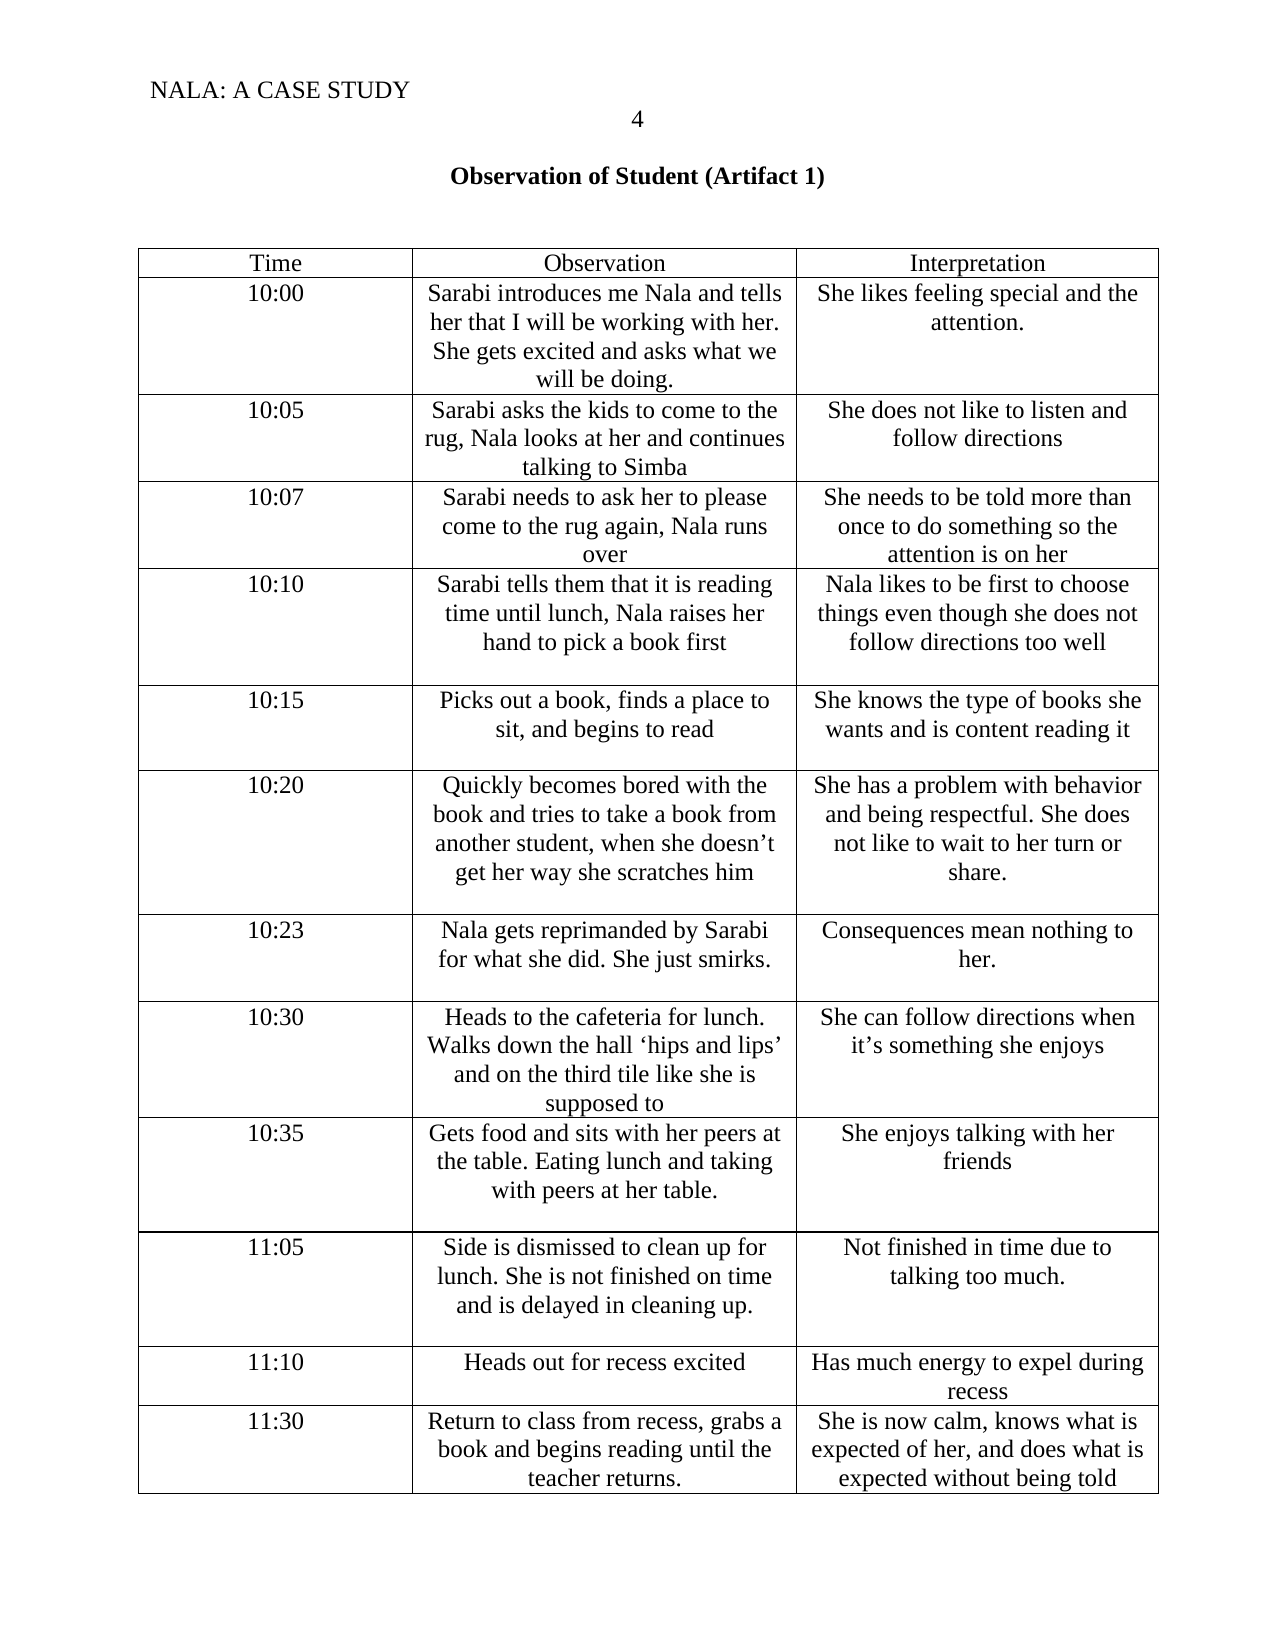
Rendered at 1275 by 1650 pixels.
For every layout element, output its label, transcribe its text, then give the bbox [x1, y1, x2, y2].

table_cell Sarabi needs to ask her to please come to the rug again, Nala runs over [413, 482, 796, 568]
table_cell She does not like to listen and follow directions [797, 395, 1158, 481]
table_cell 10:15 [139, 686, 412, 769]
table_cell She likes feeling special and the attention. [797, 278, 1158, 394]
table_cell Sarabi asks the kids to come to the rug, Nala looks at her and continues talking to Simba [413, 395, 796, 481]
table_cell 10:30 [139, 1002, 412, 1117]
table_cell She knows the type of books she wants and is content reading it [797, 686, 1158, 769]
table_cell 11:05 [139, 1233, 412, 1346]
table_cell 10:35 [139, 1118, 412, 1231]
table_cell She can follow directions when it’s something she enjoys [797, 1002, 1158, 1117]
table_cell She needs to be told more than once to do something so the attention is on her [797, 482, 1158, 568]
table_cell Consequences mean nothing to her. [797, 915, 1158, 1001]
text Observation of Student (Artifact 1) [150, 161, 1125, 190]
table_cell Has much energy to expel during recess [797, 1347, 1158, 1405]
table_cell Not finished in time due to talking too much. [797, 1233, 1158, 1346]
table_header Interpretation [797, 249, 1158, 277]
table_cell Sarabi introduces me Nala and tells her that I will be working with her. She gets excited and asks what we will be doing. [413, 278, 796, 394]
table_cell 11:30 [139, 1406, 412, 1493]
table_cell Nala likes to be first to choose things even though she does not follow directions too well [797, 569, 1158, 684]
table_cell 11:10 [139, 1347, 412, 1405]
table_cell Heads out for recess excited [413, 1347, 796, 1405]
table_cell Nala gets reprimanded by Sarabi for what she did. She just smirks. [413, 915, 796, 1001]
table_cell She enjoys talking with her friends [797, 1118, 1158, 1231]
table_cell 10:23 [139, 915, 412, 1001]
table_cell 10:07 [139, 482, 412, 568]
table_cell 10:10 [139, 569, 412, 684]
table_cell She has a problem with behavior and being respectful. She does not like to wait to her turn or share. [797, 771, 1158, 914]
table_cell 10:20 [139, 771, 412, 914]
table_cell Sarabi tells them that it is reading time until lunch, Nala raises her hand to pick a book first [413, 569, 796, 684]
table_header Time [139, 249, 412, 277]
table_cell 10:05 [139, 395, 412, 481]
table_cell 10:00 [139, 278, 412, 394]
table_cell She is now calm, knows what is expected of her, and does what is expected without being told [797, 1406, 1158, 1493]
table_cell Heads to the cafeteria for lunch. Walks down the hall ‘hips and lips’ and on the third tile like she is supposed to [413, 1002, 796, 1117]
table_cell Side is dismissed to clean up for lunch. She is not finished on time and is delayed in cleaning up. [413, 1233, 796, 1346]
table_cell Return to class from recess, grabs a book and begins reading until the teacher returns. [413, 1406, 796, 1493]
table_cell Quickly becomes bored with the book and tries to take a book from another student, when she doesn’t get her way she scratches him [413, 771, 796, 914]
table_cell Picks out a book, finds a place to sit, and begins to read [413, 686, 796, 769]
table_cell Gets food and sits with her peers at the table. Eating lunch and taking with peers at her table. [413, 1118, 796, 1231]
table_header Observation [413, 249, 796, 277]
